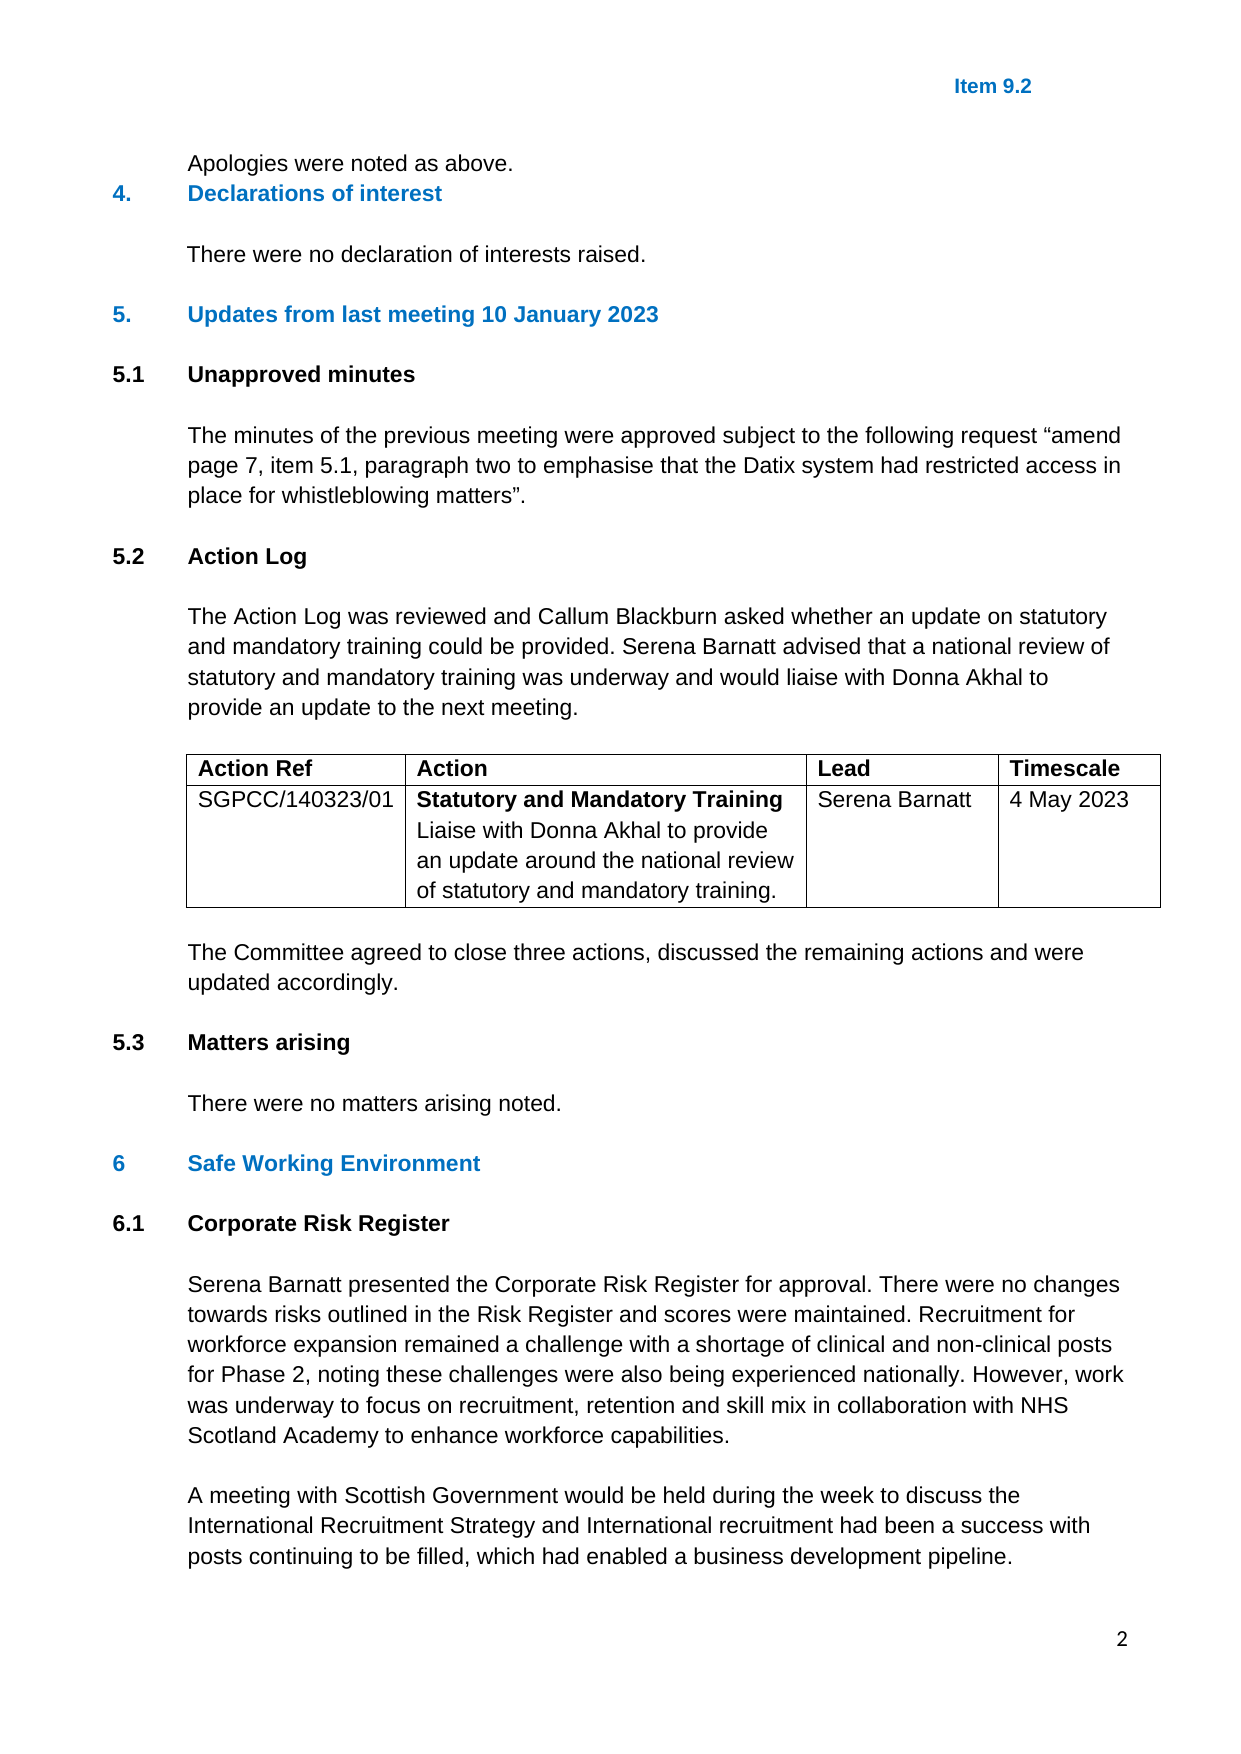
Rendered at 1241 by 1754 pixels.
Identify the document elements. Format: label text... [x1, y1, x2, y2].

text Serena Barnatt presented the Corporate Risk Register for approval. There were no changes towards risks outlined in the Risk Register and scores were maintained. Recruitment for workforce expansion remained a challenge with a shortage of clinical and non-clinical posts for Phase 2, noting these challenges were also being experienced nationally. However, work was underway to focus on recruitment, retention and skill mix in collaboration with NHS Scotland Academy to enhance workforce capabilities. [187, 1271, 1128, 1448]
text The minutes of the previous meeting were approved subject to the following request “amend page 7, item 5.1, paragraph two to emphasise that the Datix system had restricted access in place for whistleblowing matters”. [187, 422, 1128, 509]
text 6 Safe Working Environment [112, 1150, 1128, 1176]
table_cell Serena Barnatt [807, 786, 998, 907]
table_header Timescale [999, 755, 1160, 785]
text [187, 1482, 1128, 1569]
text There were no declaration of interests raised. [112, 241, 1128, 267]
table_header Lead [807, 755, 998, 785]
text 6.1 Corporate Risk Register [112, 1210, 1128, 1237]
text 4. Declarations of interest [112, 180, 1128, 207]
table_header Action Ref [187, 755, 405, 785]
text 5.1 Unapproved minutes [112, 361, 1128, 388]
text 5.3 Matters arising [112, 1029, 1128, 1056]
text 5.2 Action Log [112, 543, 1128, 569]
table_cell 4 May 2023 [999, 786, 1160, 907]
text There were no matters arising noted. [112, 1089, 1128, 1116]
text 5. Updates from last meeting 10 January 2023 [112, 301, 1128, 327]
text The Committee agreed to close three actions, discussed the remaining actions and were updated accordingly. [187, 938, 1128, 995]
table_cell SGPCC/140323/01 [187, 786, 405, 907]
table_header Action [406, 755, 806, 785]
text The Action Log was reviewed and Callum Blackburn asked whether an update on statutory and mandatory training could be provided. Serena Barnatt advised that a national review of statutory and mandatory training was underway and would liaise with Donna Akhal to provide an update to the next meeting. [187, 603, 1128, 720]
table_cell Statutory and Mandatory Training Liaise with Donna Akhal to provide an update around the national review of statutory and mandatory training. [406, 786, 806, 907]
text Apologies were noted as above. [112, 150, 1128, 176]
